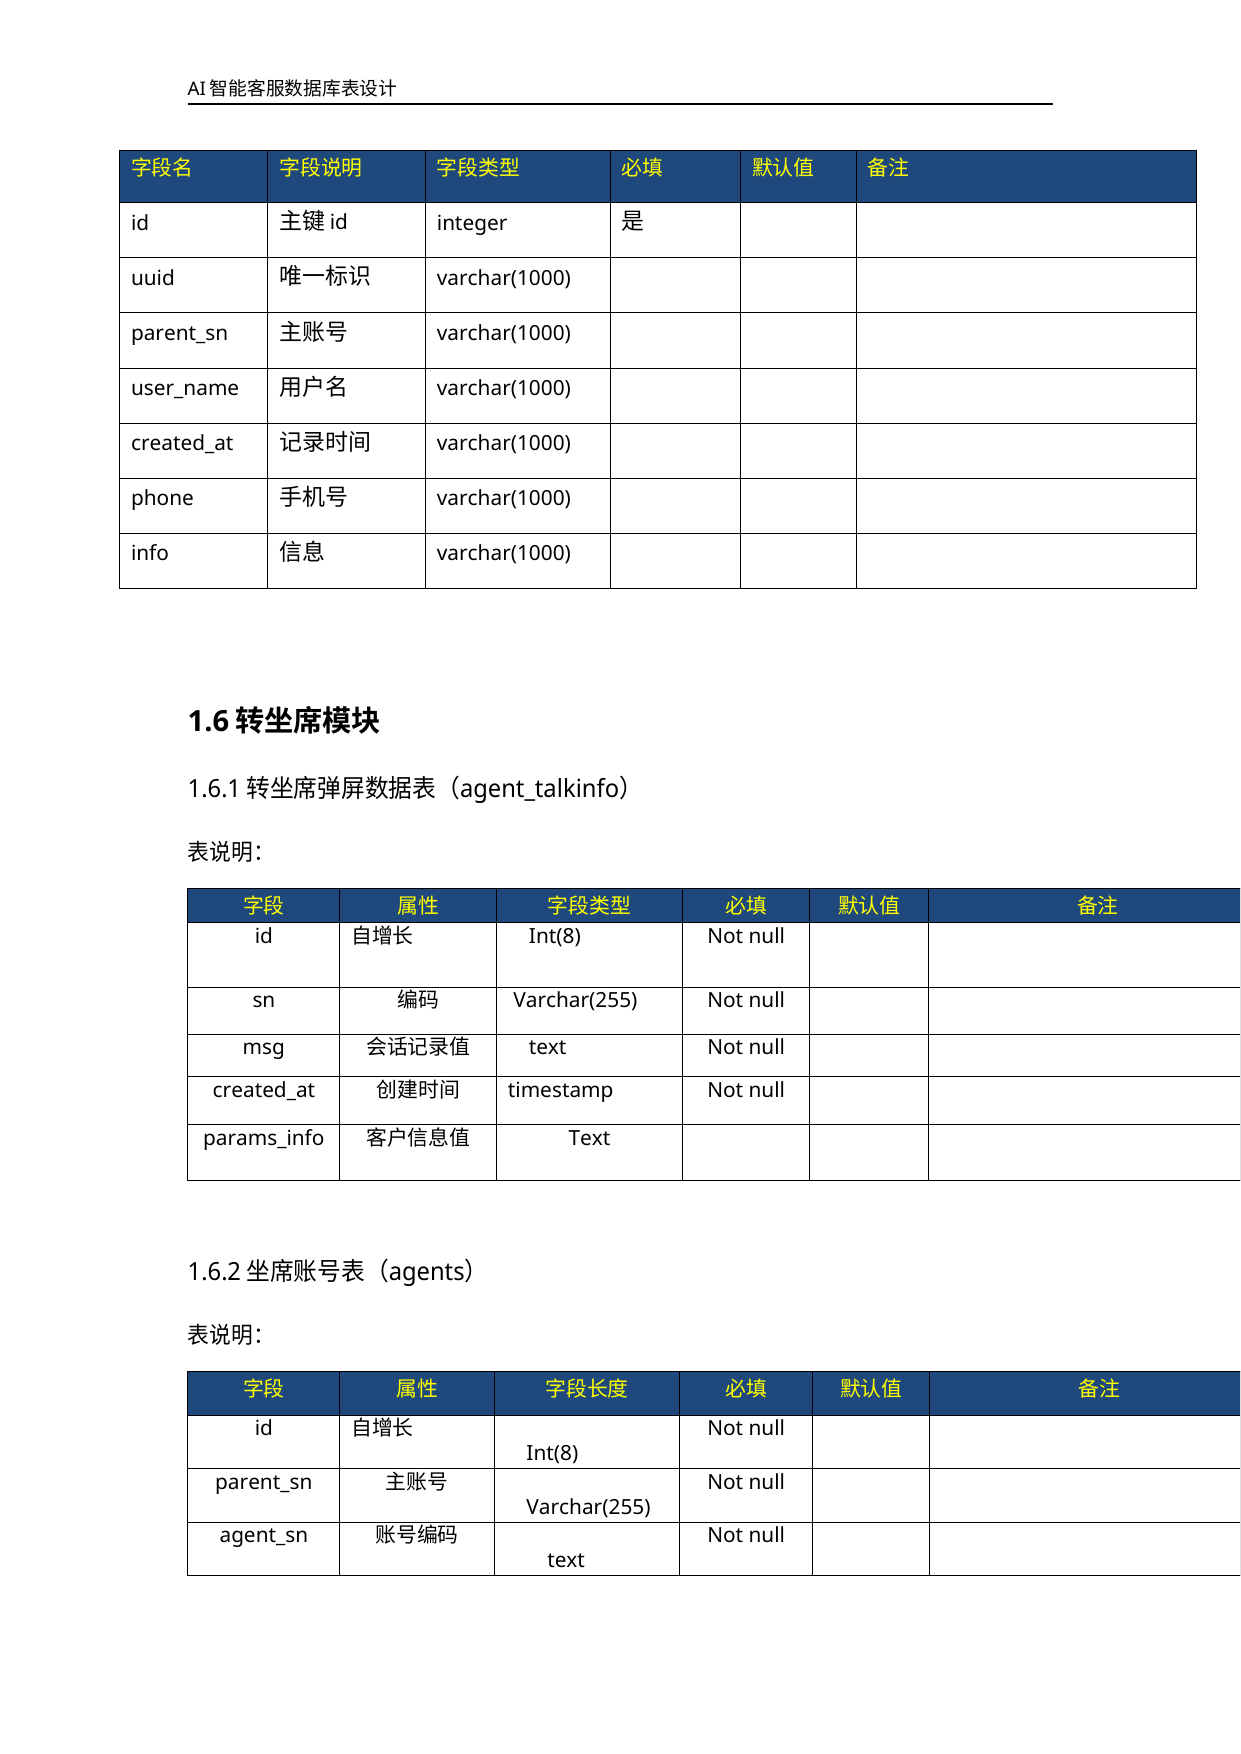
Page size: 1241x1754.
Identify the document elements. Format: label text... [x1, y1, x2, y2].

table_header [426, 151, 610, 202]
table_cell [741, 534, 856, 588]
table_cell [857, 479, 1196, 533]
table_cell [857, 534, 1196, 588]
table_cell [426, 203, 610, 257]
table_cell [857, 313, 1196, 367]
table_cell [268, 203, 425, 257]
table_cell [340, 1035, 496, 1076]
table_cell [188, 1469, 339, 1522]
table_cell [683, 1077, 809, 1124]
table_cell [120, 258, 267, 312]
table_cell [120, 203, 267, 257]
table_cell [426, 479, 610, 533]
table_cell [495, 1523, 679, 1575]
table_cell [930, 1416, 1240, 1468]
subtitle 1.6转坐席模块 [187, 697, 1053, 739]
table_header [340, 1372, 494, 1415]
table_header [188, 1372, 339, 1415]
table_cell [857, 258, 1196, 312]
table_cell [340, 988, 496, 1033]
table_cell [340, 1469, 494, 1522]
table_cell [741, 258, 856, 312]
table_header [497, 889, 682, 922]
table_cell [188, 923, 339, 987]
subtitle 1.6.2坐席账号表（agents） [187, 1251, 1053, 1287]
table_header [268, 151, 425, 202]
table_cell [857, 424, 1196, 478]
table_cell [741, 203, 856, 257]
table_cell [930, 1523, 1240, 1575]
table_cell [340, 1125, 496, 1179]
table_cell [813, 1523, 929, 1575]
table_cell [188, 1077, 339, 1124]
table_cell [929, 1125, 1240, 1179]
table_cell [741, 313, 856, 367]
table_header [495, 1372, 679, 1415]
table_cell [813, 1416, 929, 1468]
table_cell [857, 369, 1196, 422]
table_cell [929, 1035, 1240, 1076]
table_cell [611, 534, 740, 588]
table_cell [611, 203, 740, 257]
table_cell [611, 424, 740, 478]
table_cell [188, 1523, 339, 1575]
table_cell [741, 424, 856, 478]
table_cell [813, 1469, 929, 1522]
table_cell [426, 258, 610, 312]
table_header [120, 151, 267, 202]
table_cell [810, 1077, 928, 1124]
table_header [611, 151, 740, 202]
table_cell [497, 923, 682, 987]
subtitle 1.6.1转坐席弹屏数据表（agent_talkinfo） [187, 769, 1053, 805]
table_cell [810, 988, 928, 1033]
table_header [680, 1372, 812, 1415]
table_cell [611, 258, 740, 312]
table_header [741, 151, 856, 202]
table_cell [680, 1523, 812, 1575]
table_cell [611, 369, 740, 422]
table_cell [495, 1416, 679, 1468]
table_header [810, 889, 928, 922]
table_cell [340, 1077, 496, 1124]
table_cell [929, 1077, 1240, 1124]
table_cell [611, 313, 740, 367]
text 表说明： [187, 1317, 1053, 1350]
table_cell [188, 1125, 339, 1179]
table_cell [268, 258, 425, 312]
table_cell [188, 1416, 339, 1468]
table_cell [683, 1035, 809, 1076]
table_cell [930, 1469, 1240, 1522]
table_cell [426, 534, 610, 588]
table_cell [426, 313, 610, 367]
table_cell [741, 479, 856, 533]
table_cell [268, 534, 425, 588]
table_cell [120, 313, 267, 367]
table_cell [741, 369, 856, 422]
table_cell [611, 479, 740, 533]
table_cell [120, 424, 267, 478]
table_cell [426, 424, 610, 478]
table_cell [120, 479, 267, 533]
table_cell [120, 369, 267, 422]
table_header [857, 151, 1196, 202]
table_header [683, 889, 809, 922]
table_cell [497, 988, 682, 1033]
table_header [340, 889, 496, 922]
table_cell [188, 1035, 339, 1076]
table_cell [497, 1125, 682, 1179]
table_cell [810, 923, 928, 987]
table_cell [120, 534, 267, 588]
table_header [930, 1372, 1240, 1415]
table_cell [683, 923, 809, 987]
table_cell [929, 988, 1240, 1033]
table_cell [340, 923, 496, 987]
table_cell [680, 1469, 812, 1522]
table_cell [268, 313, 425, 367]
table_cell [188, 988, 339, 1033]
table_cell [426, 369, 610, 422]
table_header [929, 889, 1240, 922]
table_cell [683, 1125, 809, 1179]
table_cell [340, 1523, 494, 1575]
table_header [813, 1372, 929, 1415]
text 表说明： [187, 834, 1053, 867]
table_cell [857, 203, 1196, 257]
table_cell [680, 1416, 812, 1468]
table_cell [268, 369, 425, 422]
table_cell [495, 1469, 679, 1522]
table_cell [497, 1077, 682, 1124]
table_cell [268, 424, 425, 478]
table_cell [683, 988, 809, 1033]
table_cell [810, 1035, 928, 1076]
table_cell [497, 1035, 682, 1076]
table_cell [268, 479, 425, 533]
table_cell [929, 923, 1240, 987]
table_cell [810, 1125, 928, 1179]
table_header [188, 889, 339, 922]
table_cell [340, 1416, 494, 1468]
